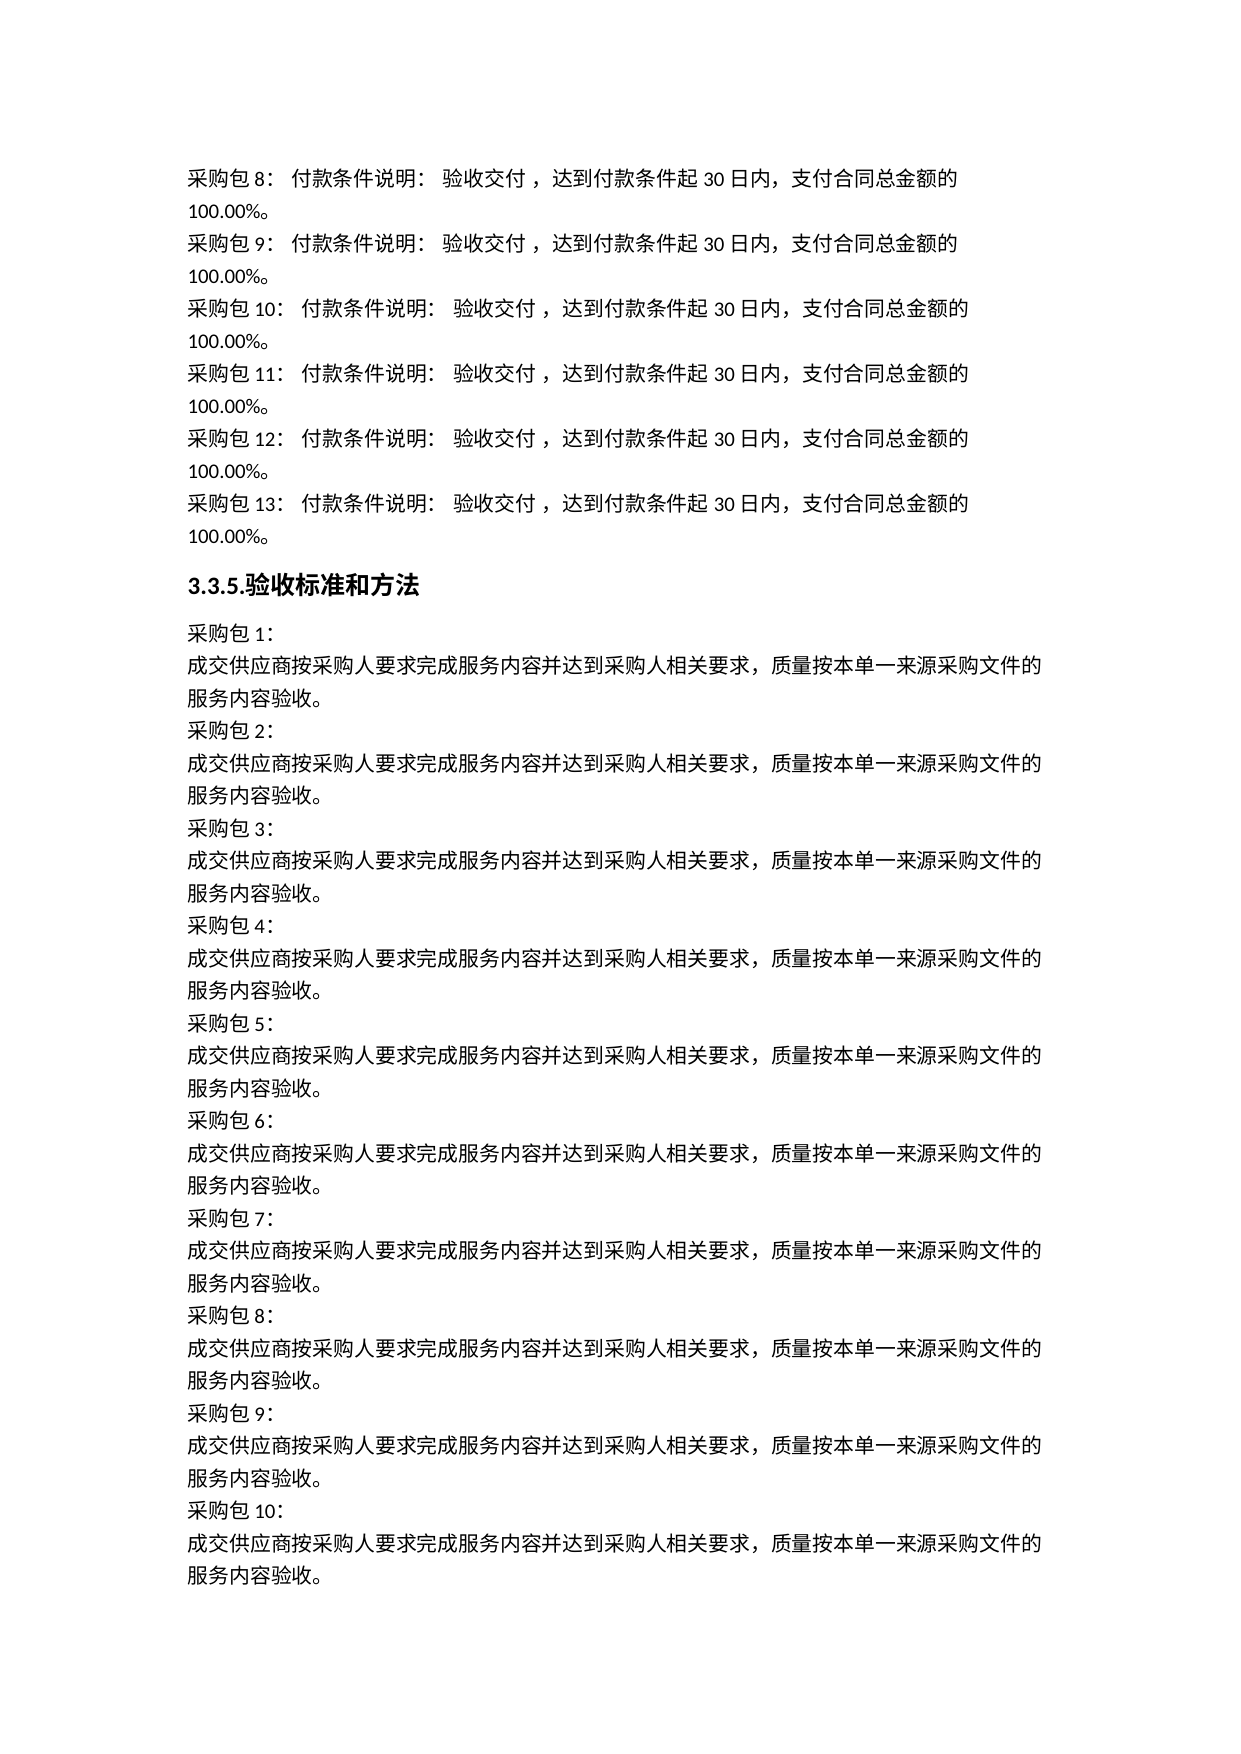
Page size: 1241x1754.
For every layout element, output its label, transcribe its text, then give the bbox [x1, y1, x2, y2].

text 成交供应商按采购人要求完成服务内容并达到采购人相关要求，质量按本单一来源采购文件的服务内容验收。 [187, 1039, 1053, 1104]
text 成交供应商按采购人要求完成服务内容并达到采购人相关要求，质量按本单一来源采购文件的服务内容验收。 [187, 649, 1053, 714]
text 成交供应商按采购人要求完成服务内容并达到采购人相关要求，质量按本单一来源采购文件的服务内容验收。 [187, 747, 1053, 812]
text 成交供应商按采购人要求完成服务内容并达到采购人相关要求，质量按本单一来源采购文件的服务内容验收。 [187, 942, 1053, 1007]
text 采购包9： [187, 1397, 1053, 1429]
text 采购包8： 付款条件说明： 验收交付 ，达到付款条件起 30 日内，支付合同总金额的 100.00%。 [187, 162, 1053, 227]
text 采购包5： [187, 1007, 1053, 1039]
text 采购包7： [187, 1202, 1053, 1234]
text 采购包9： 付款条件说明： 验收交付 ，达到付款条件起 30 日内，支付合同总金额的 100.00%。 [187, 227, 1053, 292]
text 采购包10： [187, 1494, 1053, 1527]
text 采购包11： 付款条件说明： 验收交付 ，达到付款条件起 30 日内，支付合同总金额的 100.00%。 [187, 357, 1053, 422]
text 采购包6： [187, 1104, 1053, 1137]
text 成交供应商按采购人要求完成服务内容并达到采购人相关要求，质量按本单一来源采购文件的服务内容验收。 [187, 1137, 1053, 1202]
text 采购包13： 付款条件说明： 验收交付 ，达到付款条件起 30 日内，支付合同总金额的 100.00%。 [187, 487, 1053, 552]
text 采购包10： 付款条件说明： 验收交付 ，达到付款条件起 30 日内，支付合同总金额的 100.00%。 [187, 292, 1053, 357]
text 采购包1： [187, 617, 1053, 649]
text 采购包12： 付款条件说明： 验收交付 ，达到付款条件起 30 日内，支付合同总金额的 100.00%。 [187, 422, 1053, 487]
text 采购包4： [187, 909, 1053, 942]
text 3.3.5.验收标准和方法 [187, 552, 1053, 617]
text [187, 1429, 1053, 1494]
text 采购包3： [187, 812, 1053, 844]
text 成交供应商按采购人要求完成服务内容并达到采购人相关要求，质量按本单一来源采购文件的服务内容验收。 [187, 844, 1053, 909]
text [187, 1332, 1053, 1397]
text 采购包8： [187, 1299, 1053, 1332]
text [187, 1527, 1053, 1592]
text 成交供应商按采购人要求完成服务内容并达到采购人相关要求，质量按本单一来源采购文件的服务内容验收。 [187, 1234, 1053, 1299]
text 采购包2： [187, 714, 1053, 747]
